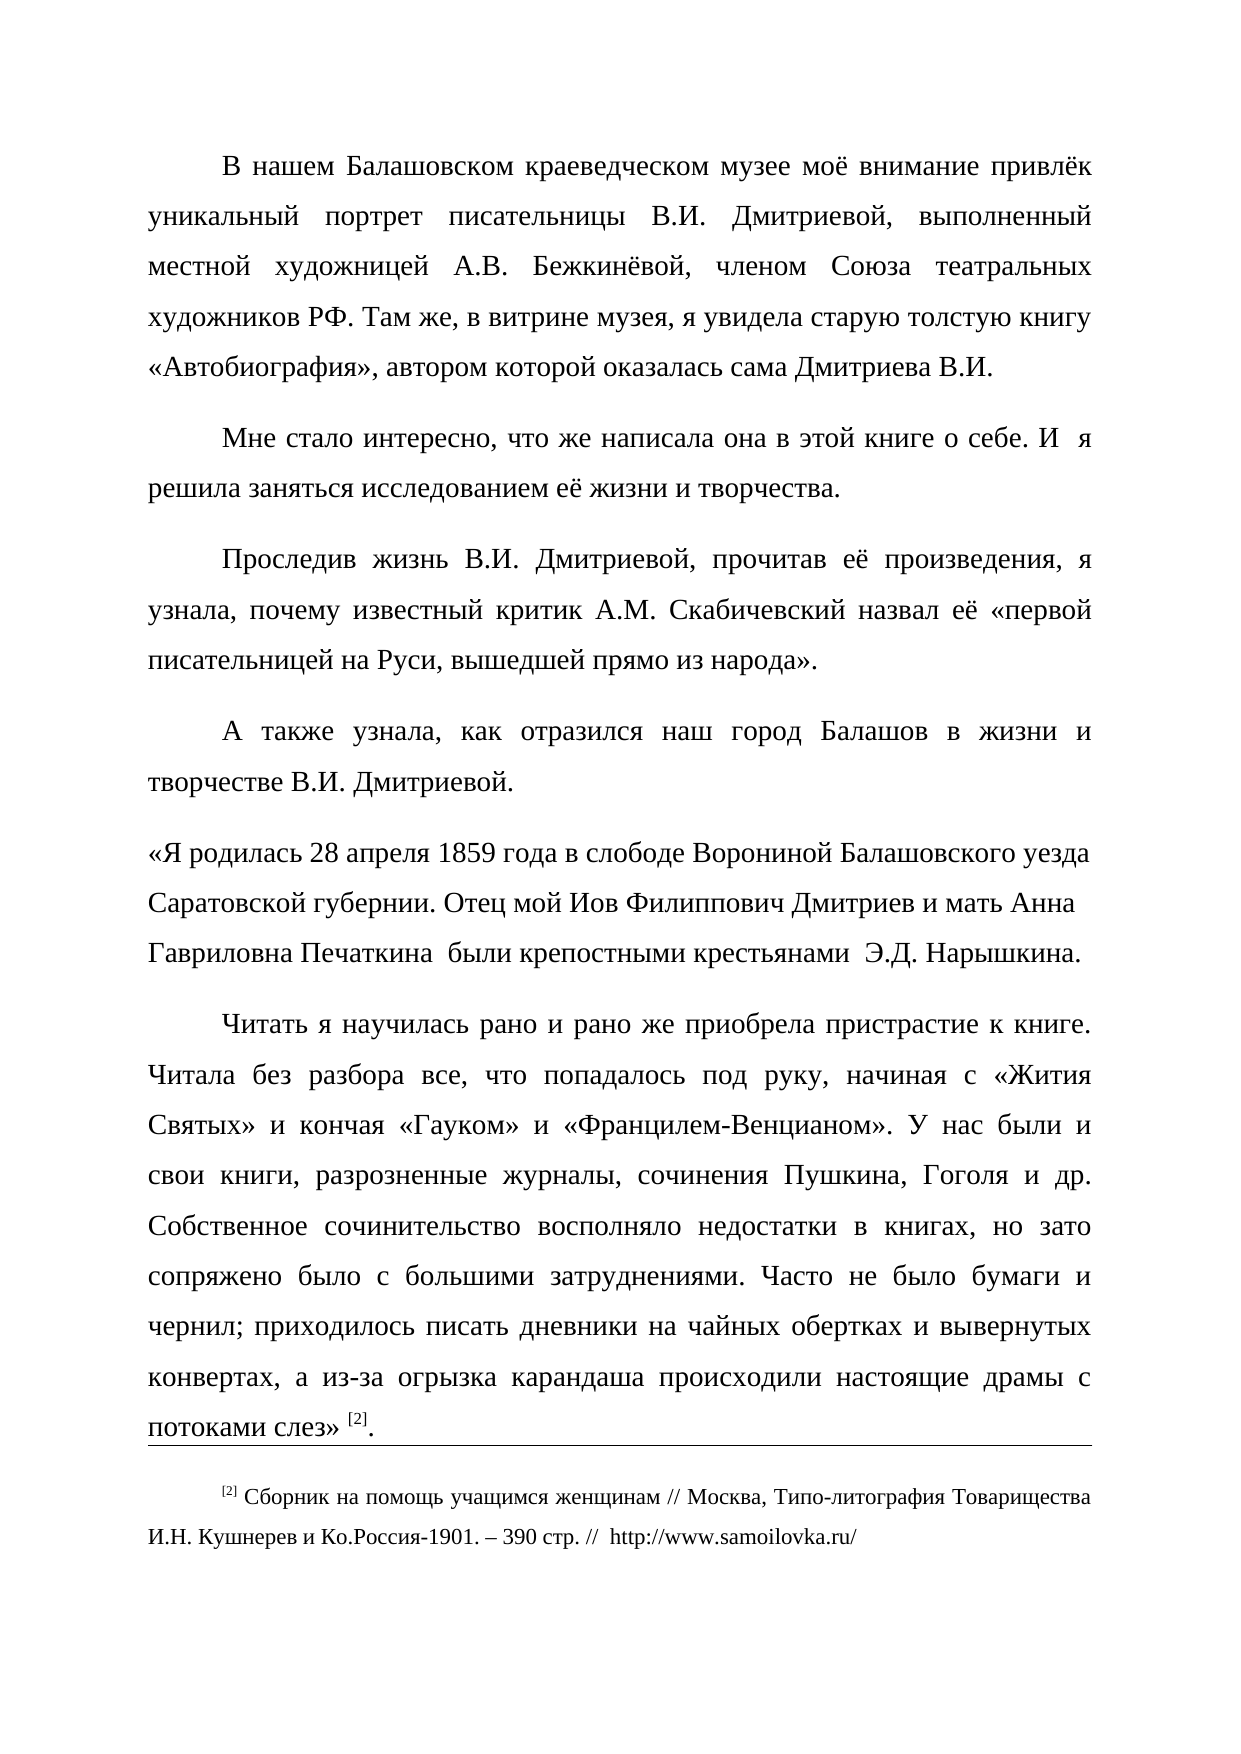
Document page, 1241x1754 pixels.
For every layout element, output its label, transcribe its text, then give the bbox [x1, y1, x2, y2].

text «Я родилась 28 апреля 1859 года в слободе Ворониной Балашовского уезда Саратовской губернии. Отец мой Иов Филиппович Дмитриев и мать Анна Гавриловна Печаткина были крепостными крестьянами Э.Д. Нарышкина. [148, 835, 1092, 969]
text Мне стало интересно, что же написала она в этой книге о себе. И я решила заняться исследованием её жизни и творчества. [148, 420, 1092, 504]
text [2] Сборник на помощь учащимся женщинам // Москва, Типо-литография Товарищества И.Н. Кушнерев и Ко.Россия-1901. – 390 стр. // http://www.samoilovka.ru/ [148, 1483, 1092, 1549]
text Проследив жизнь В.И. Дмитриевой, прочитав её произведения, я узнала, почему известный критик А.М. Скабичевский назвал её «первой писательницей на Руси, вышедшей прямо из народа». [148, 542, 1092, 676]
text В нашем Балашовском краеведческом музее моё внимание привлёк уникальный портрет писательницы В.И. Дмитриевой, выполненный местной художницей А.В. Бежкинёвой, членом Союза театральных художников РФ. Там же, в витрине музея, я увидела старую толстую книгу «Автобиография», автором которой оказалась сама Дмитриева В.И. [148, 148, 1092, 382]
text А также узнала, как отразился наш город Балашов в жизни и творчестве В.И. Дмитриевой. [148, 713, 1092, 797]
text Читать я научилась рано и рано же приобрела пристрастие к книге. Читала без разбора все, что попадалось под руку, начиная с «Жития Святых» и кончая «Гауком» и «Францилем-Венцианом». У нас были и свои книги, разрозненные журналы, сочинения Пушкина, Гоголя и др. Собственное сочинительство восполняло недостатки в книгах, но зато сопряжено было с большими затруднениями. Часто не было бумаги и чернил; приходилось писать дневники на чайных обертках и вывернутых конвертах, а из-за огрызка карандаша происходили настоящие драмы с потоками слез» [2]. [148, 1007, 1092, 1445]
